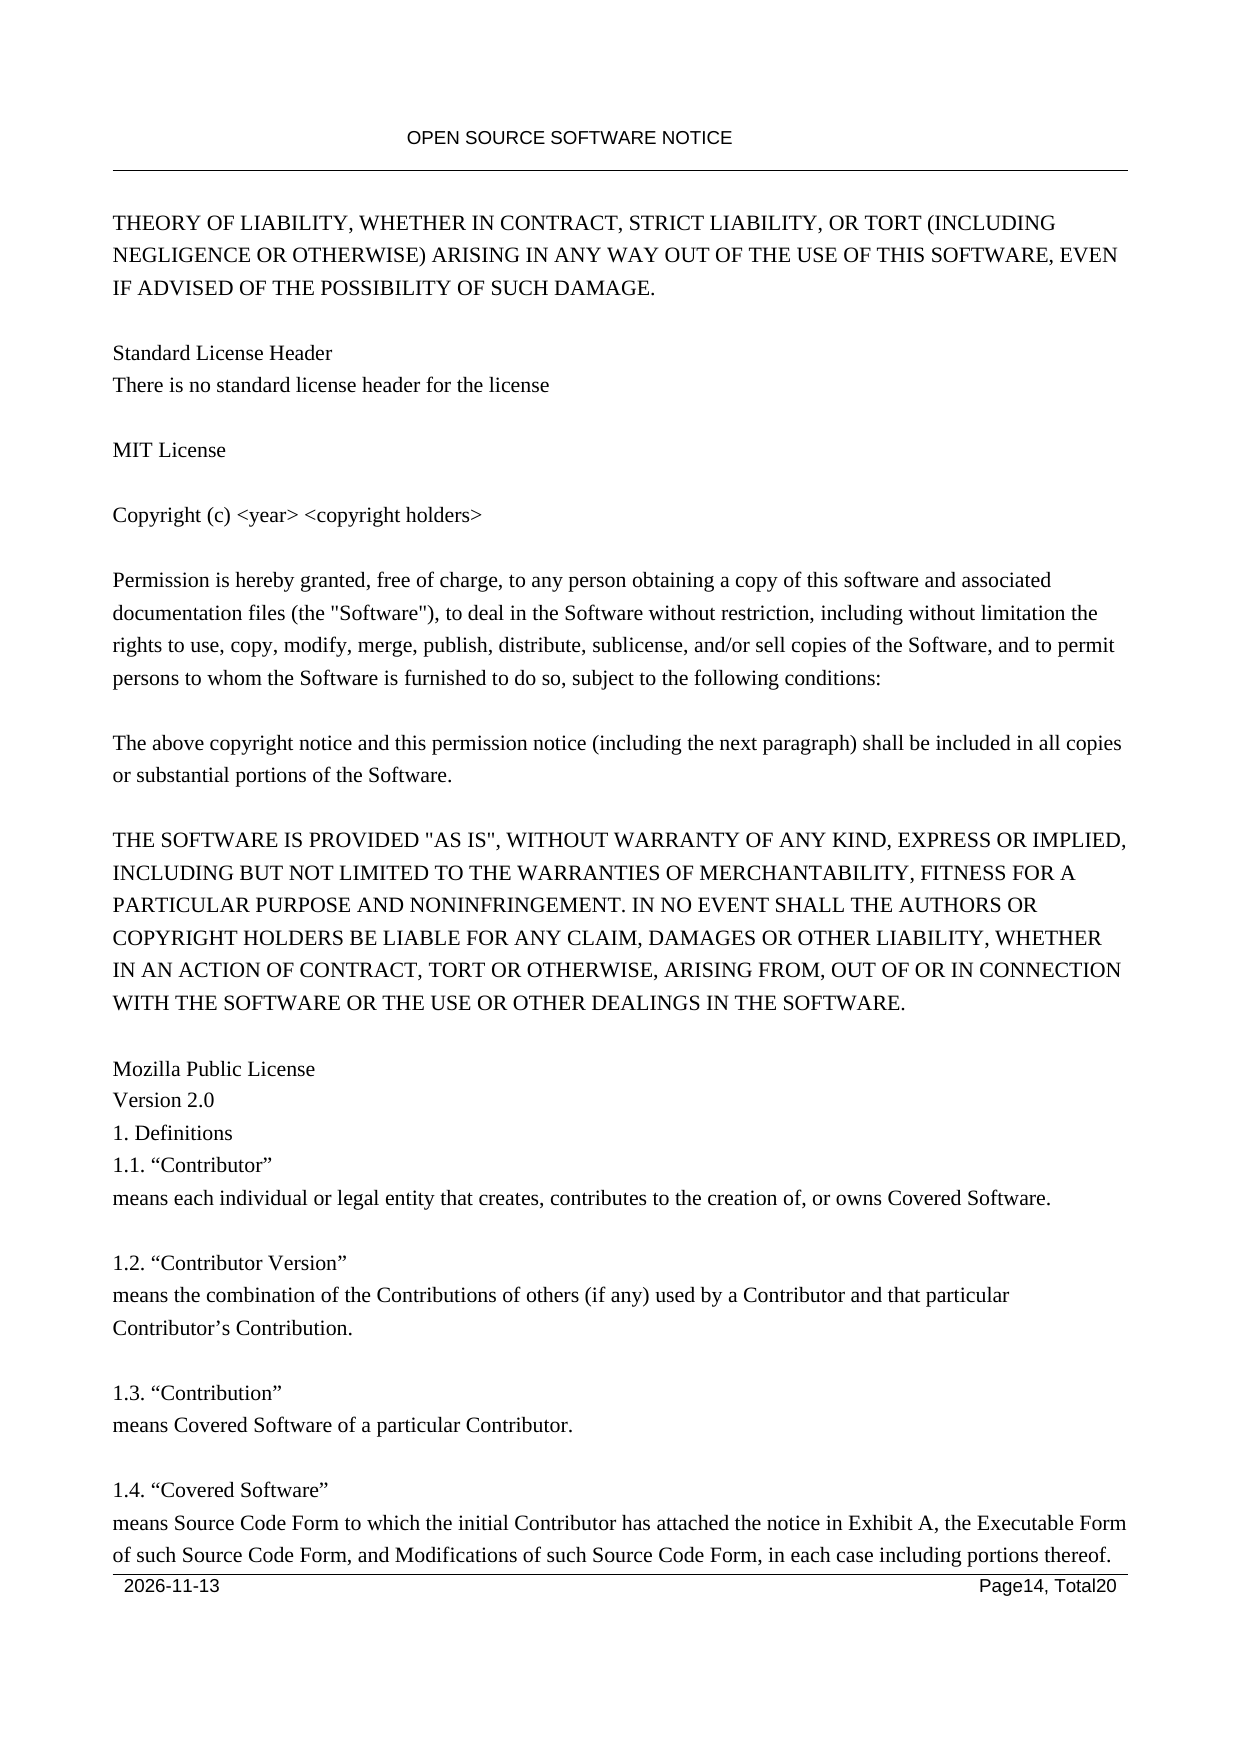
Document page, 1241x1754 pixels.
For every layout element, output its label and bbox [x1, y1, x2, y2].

text [112, 206, 1128, 1571]
